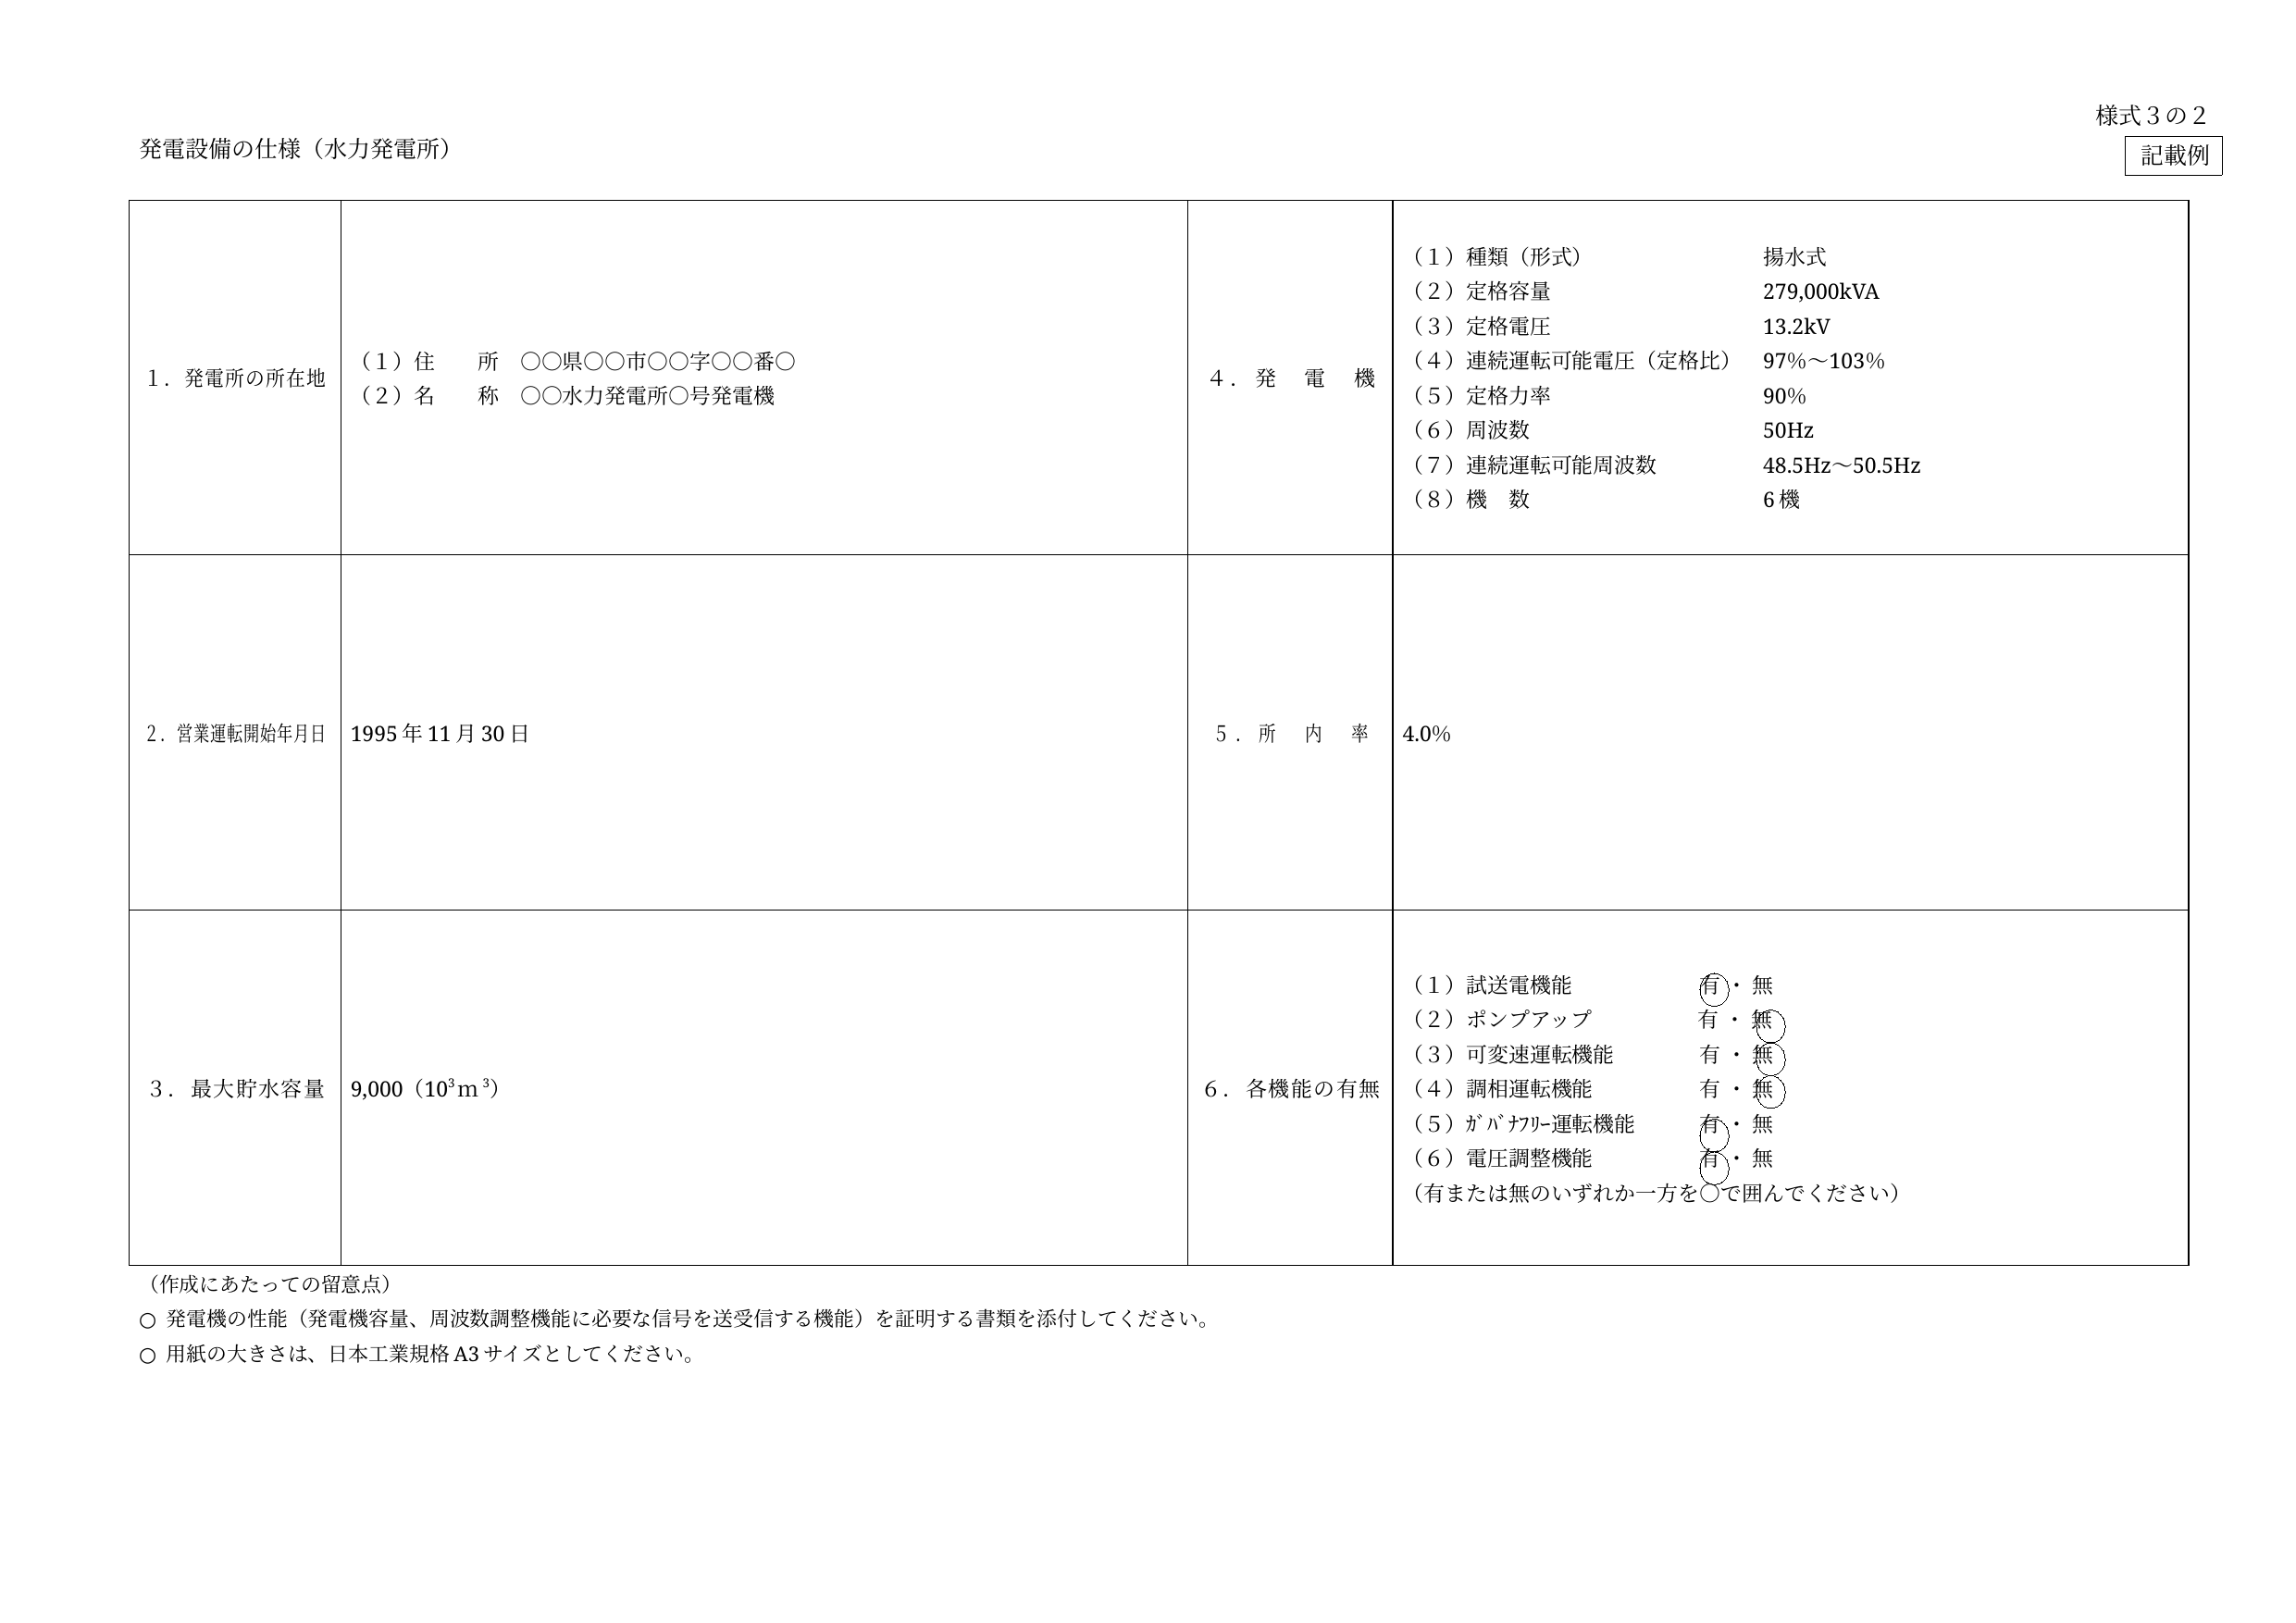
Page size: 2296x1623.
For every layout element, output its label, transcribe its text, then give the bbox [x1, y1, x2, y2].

text （作成にあたっての留意点） [139, 1266, 2156, 1301]
table_cell ２．営業運転開始年月日 [130, 555, 341, 910]
table_cell 1995年11月30日 [341, 555, 1187, 910]
table_cell （１）試送電機能 有 ・ 無 （２）ポンプアップ 有 ・ 無 （３）可変速運転機能 有 ・ 無 （４）調相運転機能 有 ・ 無 （５）ｶﾞﾊﾞﾅﾌﾘｰ運転機能 有 ・ 無 （６）電圧調整機能 有 ・ 無 （有または無のいずれか一方を○で囲んでください） [1394, 911, 2188, 1265]
table_cell ６．各機能の有無 [1188, 911, 1392, 1265]
table_cell ３．最大貯水容量 [130, 911, 341, 1265]
table_cell 9,000（103ｍ3） [341, 911, 1187, 1265]
table_header ４．発 電 機 [1188, 201, 1392, 554]
table_header （１）種類（形式） 揚水式 （２）定格容量 279,000kVA （３）定格電圧 13.2kV （４）連続運転可能電圧（定格比） 97％～103％ （５）定格力率 90％ （６）周波数 50Hz （７）連続運転可能周波数 48.5Hz～50.5Hz （８）機 数 6機 [1394, 201, 2188, 554]
list 発電機の性能（発電機容量、周波数調整機能に必要な信号を送受信する機能）を証明する書類を添付してください。 [139, 1301, 2156, 1335]
table_header １．発電所の所在地 [130, 201, 341, 554]
list 用紙の大きさは、日本工業規格A3サイズとしてください。 [139, 1335, 2156, 1370]
table_header （１）住 所 ○○県○○市○○字○○番○ （２）名 称 ○○水力発電所○号発電機 [341, 201, 1187, 554]
table_cell ５．所 内 率 [1188, 555, 1392, 910]
table_cell 4.0％ [1394, 555, 2188, 910]
